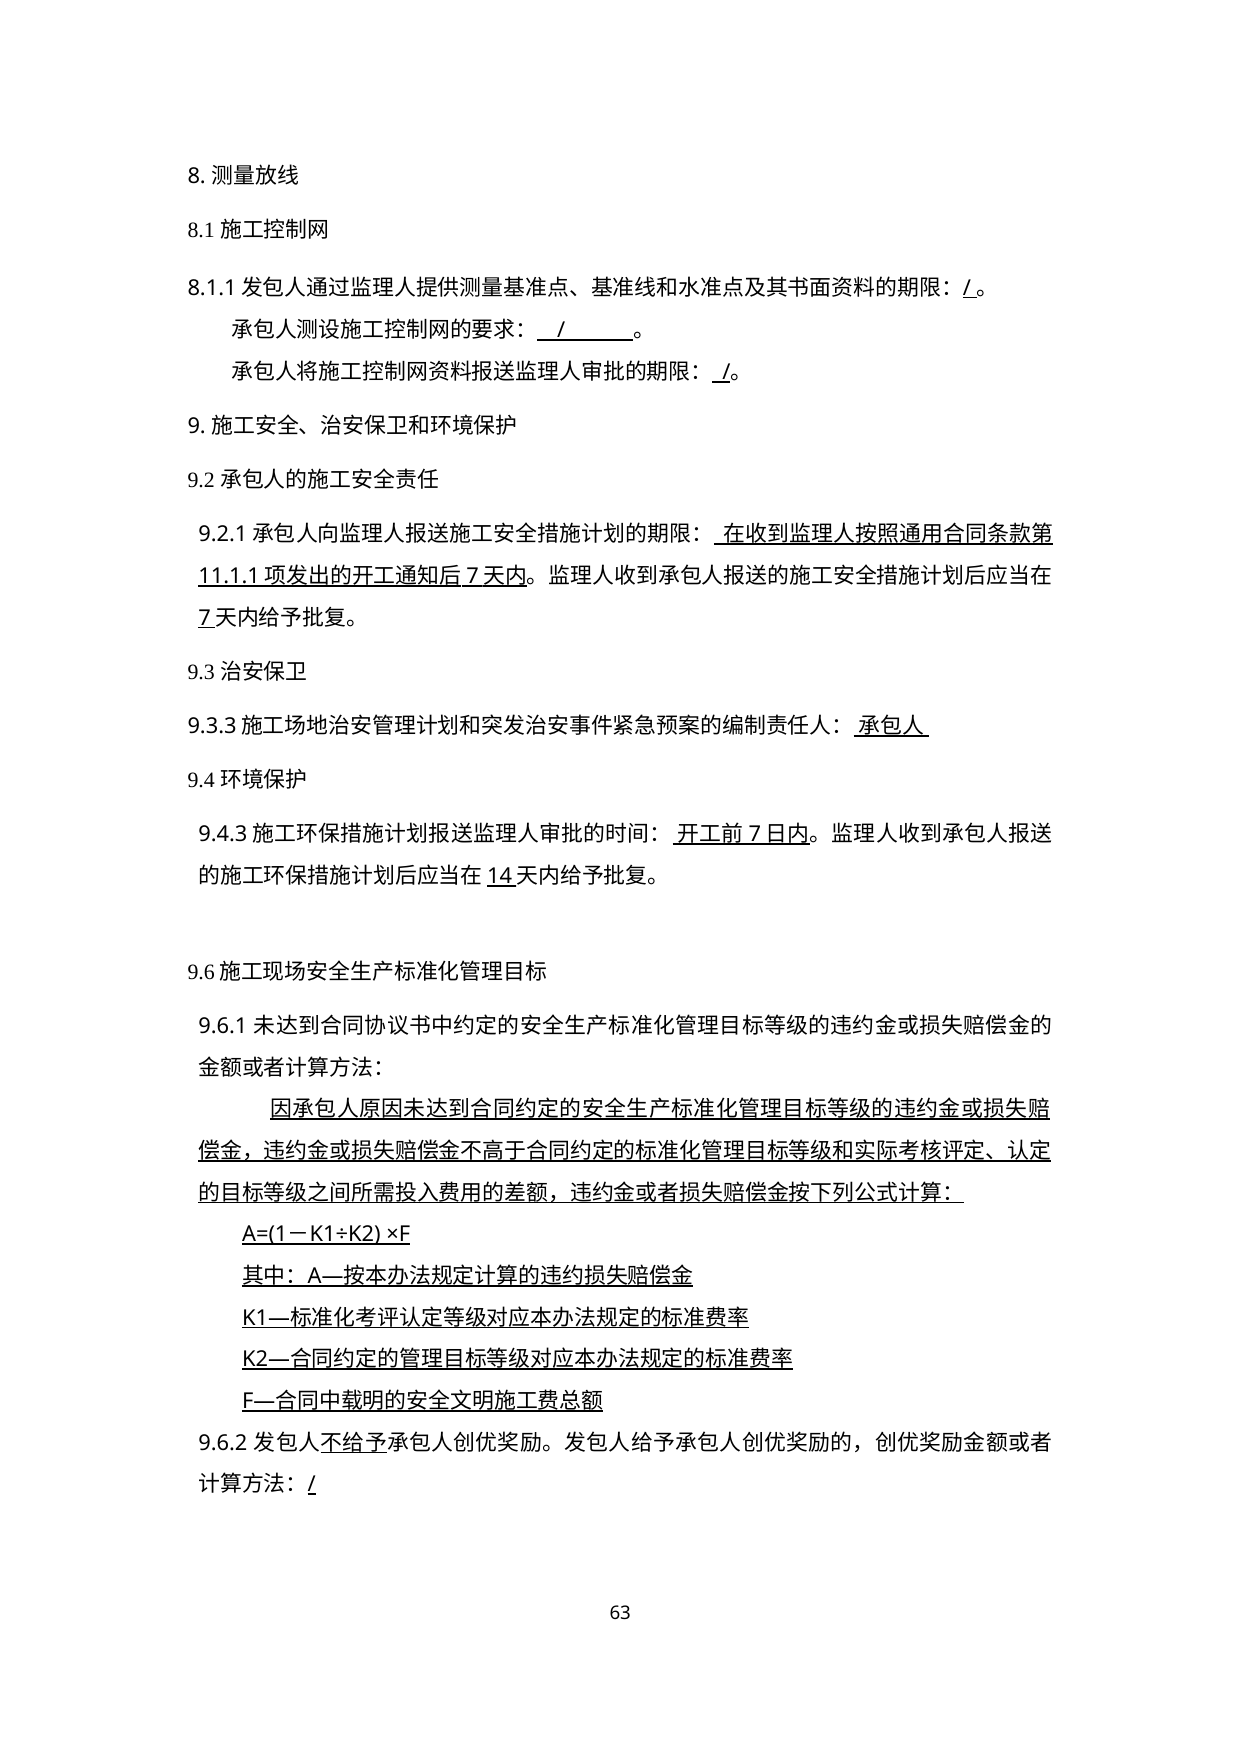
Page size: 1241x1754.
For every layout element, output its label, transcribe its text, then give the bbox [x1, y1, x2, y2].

text 8. 测量放线 [187, 150, 1053, 192]
text K1—标准化考评认定等级对应本办法规定的标准费率 [198, 1292, 1053, 1333]
text F—合同中载明的安全文明施工费总额 [198, 1375, 1053, 1417]
text K2—合同约定的管理目标等级对应本办法规定的标准费率 [198, 1333, 1053, 1375]
text 承包人测设施工控制网的要求： / 。 [187, 304, 1053, 346]
text 承包人将施工控制网资料报送监理人审批的期限： /。 [187, 346, 1053, 387]
text 9.3 治安保卫 [187, 646, 1053, 687]
text 9. 施工安全、治安保卫和环境保护 [187, 400, 1053, 442]
text A=(1－K1÷K2) ×F [198, 1208, 1053, 1250]
text 9.6.2 发包人不给予承包人创优奖励。发包人给予承包人创优奖励的，创优奖励金额或者计算方法：/ [198, 1417, 1053, 1500]
text 9.3.3施工场地治安管理计划和突发治安事件紧急预案的编制责任人： 承包人 [187, 700, 1053, 742]
text 8.1 施工控制网 [187, 204, 1053, 246]
text 8.1.1发包人通过监理人提供测量基准点、基准线和水准点及其书面资料的期限：/ 。 [187, 258, 1053, 304]
text 其中：A—按本办法规定计算的违约损失赔偿金 [198, 1250, 1053, 1292]
text 9.6施工现场安全生产标准化管理目标 [187, 946, 1053, 987]
text 9.2.1承包人向监理人报送施工安全措施计划的期限： 在收到监理人按照通用合同条款第11.1.1项发出的开工通知后7天内。监理人收到承包人报送的施工安全措施计划后应当在 7天内给予批复。 [198, 508, 1053, 633]
text 9.2 承包人的施工安全责任 [187, 454, 1053, 496]
text 因承包人原因未达到合同约定的安全生产标准化管理目标等级的违约金或损失赔偿金，违约金或损失赔偿金不高于合同约定的标准化管理目标等级和实际考核评定、认定的目标等级之间所需投入费用的差额，违约金或者损失赔偿金按下列公式计算： [198, 1083, 1053, 1208]
text 9.4 环境保护 [187, 754, 1053, 796]
text 9.6.1 未达到合同协议书中约定的安全生产标准化管理目标等级的违约金或损失赔偿金的金额或者计算方法： [198, 1000, 1053, 1083]
text 9.4.3施工环保措施计划报送监理人审批的时间： 开工前7日内。监理人收到承包人报送的施工环保措施计划后应当在14天内给予批复。 [198, 808, 1053, 892]
